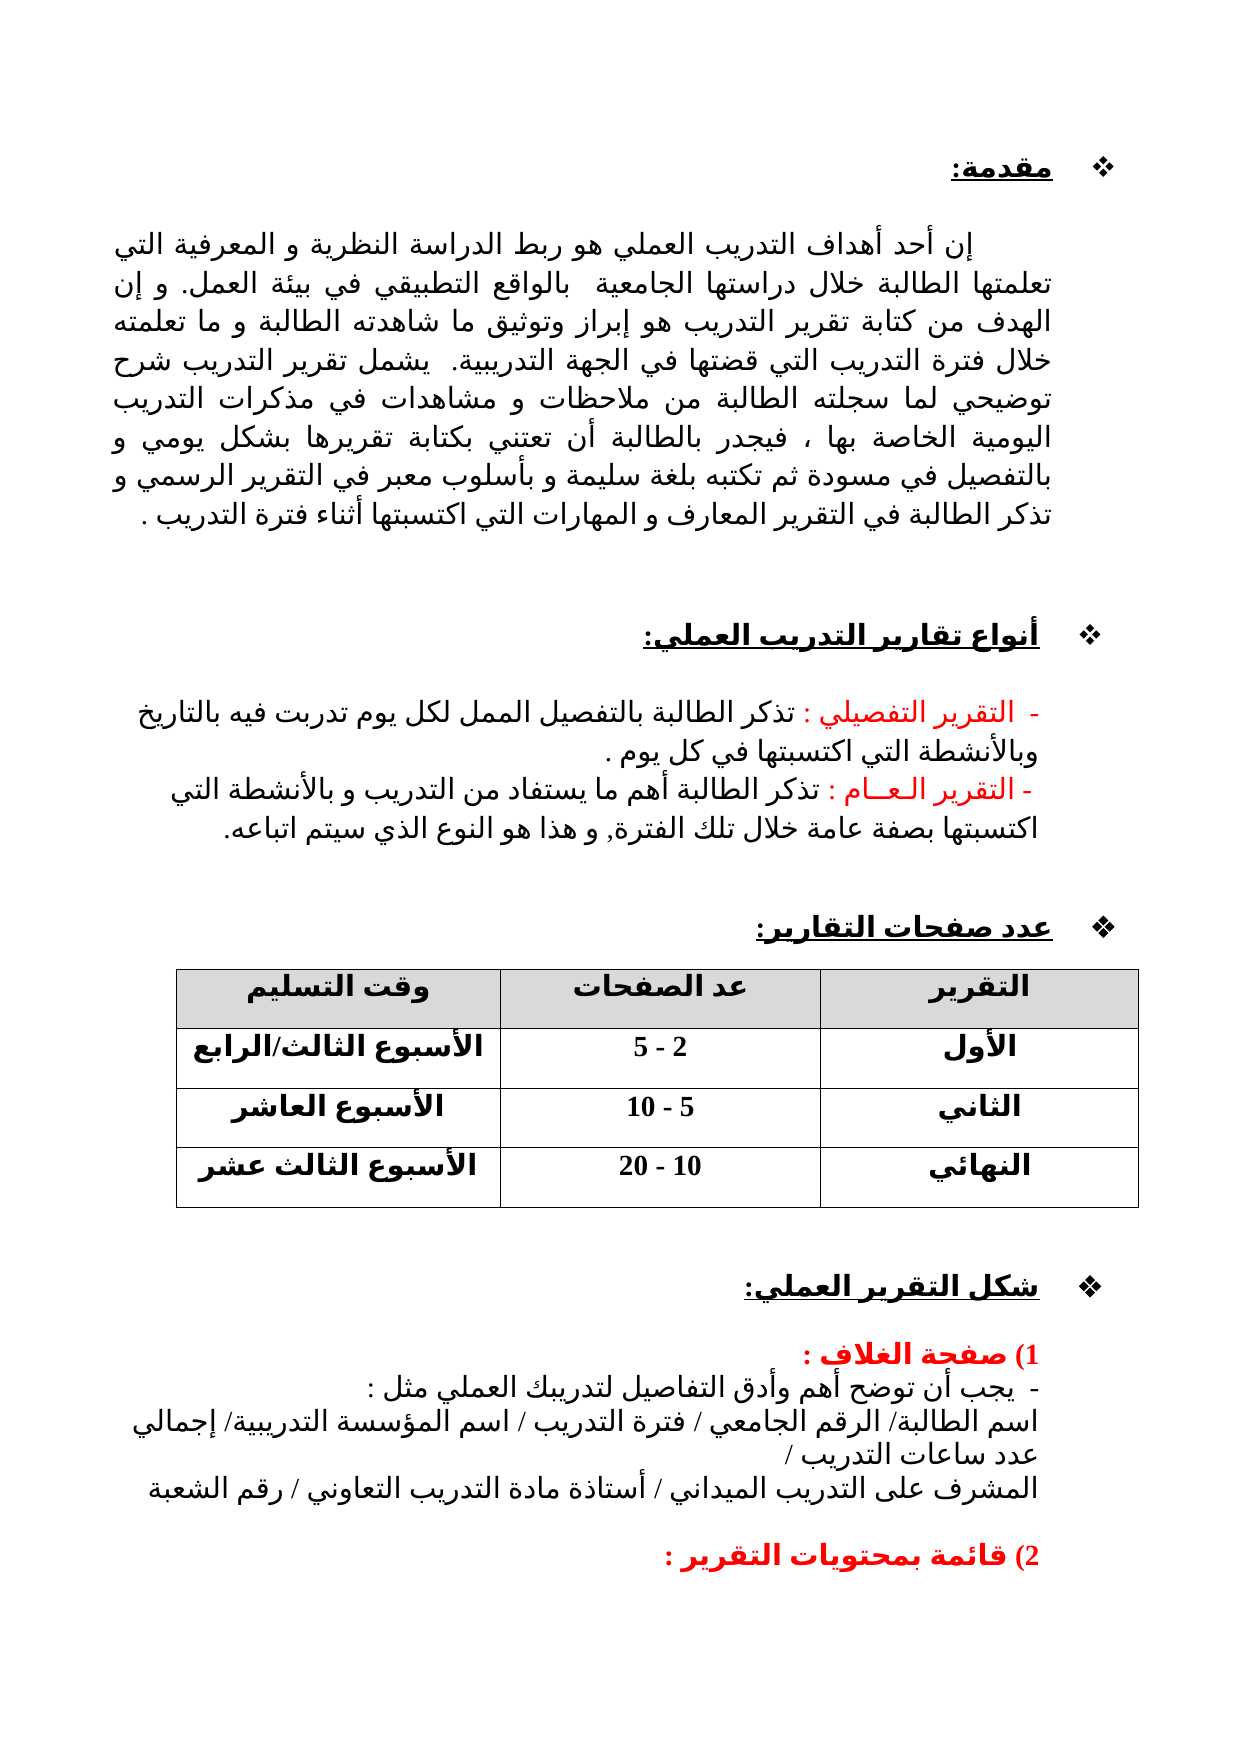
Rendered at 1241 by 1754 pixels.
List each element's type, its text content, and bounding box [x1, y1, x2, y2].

list عدد صفحات التقارير: [112, 910, 1090, 943]
table_cell الأسبوع العاشر [177, 1089, 500, 1147]
table_header أنواع تقارير التدريب العملي: - التقرير التفصيلي : تذكر الطالبة بالتفصيل الممل لكل يوم تدربت فيه بالتاريخ وبالأنشطة التي اكتسبتها في كل يوم . - التقرير الـعــام : تذكر الطالبة أهم ما يستفاد من التدريب و بالأنشطة التي اكتسبتها بصفة عامة خلال تلك الفترة, و هذا هو النوع الذي سيتم اتباعه. [123, 615, 1118, 851]
table_cell 5 - 10 [501, 1089, 820, 1147]
table_header التقرير [821, 970, 1138, 1028]
table_cell الثاني [821, 1089, 1138, 1147]
table_header عد الصفحات [501, 970, 820, 1028]
table_cell 2 - 5 [501, 1029, 820, 1088]
table_cell 10 - 20 [501, 1148, 820, 1207]
table_header وقت التسليم [177, 970, 500, 1028]
table_cell النهائي [821, 1148, 1138, 1207]
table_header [123, 1266, 1118, 1575]
table_cell الأسبوع الثالث عشر [177, 1148, 500, 1207]
list مقدمة: إن أحد أهداف التدريب العملي هو ربط الدراسة النظرية و المعرفية التي تعلمتها الطالبة خلال دراستها الجامعية بالواقع التطبيقي في بيئة العمل. و إن الهدف من كتابة تقرير التدريب هو إبراز وتوثيق ما شاهدته الطالبة و ما تعلمته خلال فترة التدريب التي قضتها في الجهة التدريبية. يشمل تقرير التدريب شرح توضيحي لما سجلته الطالبة من ملاحظات و مشاهدات في مذكرات التدريب اليومية الخاصة بها ، فيجدر بالطالبة أن تعتني بكتابة تقريرها بشكل يومي و بالتفصيل في مسودة ثم تكتبه بلغة سليمة و بأسلوب معبر في التقرير الرسمي و تذكر الطالبة في التقرير المعارف و المهارات التي اكتسبتها أثناء فترة التدريب . [112, 150, 1090, 531]
table_cell الأول [821, 1029, 1138, 1088]
table_cell الأسبوع الثالث/الرابع [177, 1029, 500, 1088]
